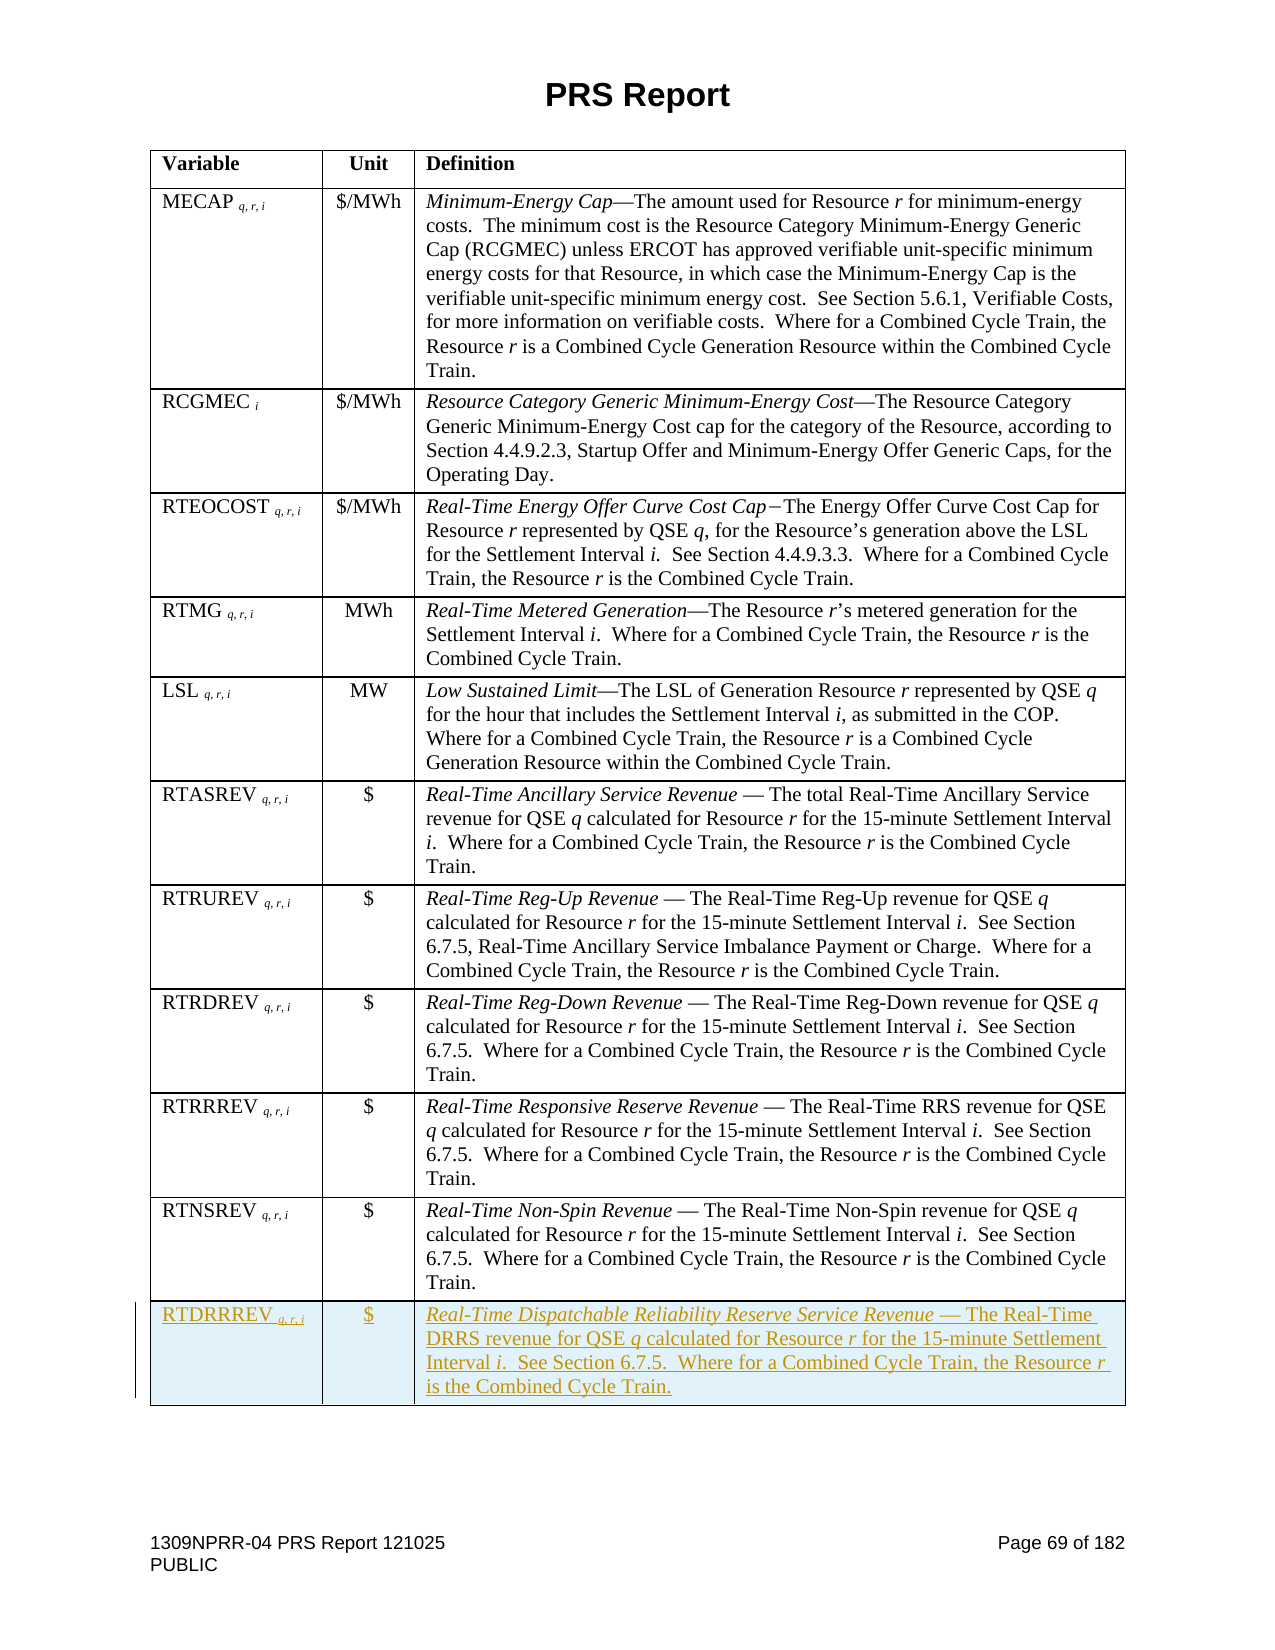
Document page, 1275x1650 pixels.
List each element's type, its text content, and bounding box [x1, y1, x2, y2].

table_cell Resource Category Generic Minimum-Energy Cost—The Resource Category Generic Minimum-Energy Cost cap for the category of the Resource, according to Section 4.4.9.2.3, Startup Offer and Minimum-Energy Offer Generic Caps, for the Operating Day. [415, 390, 1125, 492]
table_cell $/MWh [323, 189, 414, 388]
table_cell RTRUREV q, r, i [151, 886, 322, 988]
table_cell Real-Time Non-Spin Revenue — The Real-Time Non-Spin revenue for QSE q calculated for Resource r for the 15-minute Settlement Interval i. See Section 6.7.5. Where for a Combined Cycle Train, the Resource r is the Combined Cycle Train. [415, 1198, 1125, 1300]
table_cell $/MWh [323, 494, 414, 596]
table_cell Minimum-Energy Cap—The amount used for Resource r for minimum-energy costs. The minimum cost is the Resource Category Minimum-Energy Generic Cap (RCGMEC) unless ERCOT has approved verifiable unit-specific minimum energy costs for that Resource, in which case the Minimum-Energy Cap is the verifiable unit-specific minimum energy cost. See Section 5.6.1, Verifiable Costs, for more information on verifiable costs. Where for a Combined Cycle Train, the Resource r is a Combined Cycle Generation Resource within the Combined Cycle Train. [415, 189, 1125, 388]
table_header Variable [151, 151, 322, 188]
table_cell RTEOCOST q, r, i [151, 494, 322, 596]
table_cell Low Sustained Limit—The LSL of Generation Resource r represented by QSE q for the hour that includes the Settlement Interval i, as submitted in the COP. Where for a Combined Cycle Train, the Resource r is a Combined Cycle Generation Resource within the Combined Cycle Train. [415, 678, 1125, 780]
table_cell $ [323, 1094, 414, 1196]
table_cell Real-Time Energy Offer Curve Cost Cap¾The Energy Offer Curve Cost Cap for Resource r represented by QSE q, for the Resource’s generation above the LSL for the Settlement Interval i. See Section 4.4.9.3.3. Where for a Combined Cycle Train, the Resource r is the Combined Cycle Train. [415, 494, 1125, 596]
table_cell RCGMEC i [151, 390, 322, 492]
table_cell $ [323, 1198, 414, 1300]
table_cell $ [323, 990, 414, 1092]
table_cell $/MWh [323, 390, 414, 492]
table_cell RTASREV q, r, i [151, 782, 322, 884]
table_cell $ [323, 782, 414, 884]
table_cell Real-Time Reg-Up Revenue — The Real-Time Reg-Up revenue for QSE q calculated for Resource r for the 15-minute Settlement Interval i. See Section 6.7.5, Real-Time Ancillary Service Imbalance Payment or Charge. Where for a Combined Cycle Train, the Resource r is the Combined Cycle Train. [415, 886, 1125, 988]
table_cell Real-Time Metered Generation—The Resource r’s metered generation for the Settlement Interval i. Where for a Combined Cycle Train, the Resource r is the Combined Cycle Train. [415, 598, 1125, 676]
table_cell Real-Time Reg-Down Revenue — The Real-Time Reg-Down revenue for QSE q calculated for Resource r for the 15-minute Settlement Interval i. See Section 6.7.5. Where for a Combined Cycle Train, the Resource r is the Combined Cycle Train. [415, 990, 1125, 1092]
table_cell RTRRREV q, r, i [151, 1094, 322, 1196]
table_cell Real-Time Responsive Reserve Revenue — The Real-Time RRS revenue for QSE q calculated for Resource r for the 15-minute Settlement Interval i. See Section 6.7.5. Where for a Combined Cycle Train, the Resource r is the Combined Cycle Train. [415, 1094, 1125, 1196]
table_cell $ [323, 886, 414, 988]
table_header Definition [415, 151, 1125, 188]
table_cell Real-Time Ancillary Service Revenue — The total Real-Time Ancillary Service revenue for QSE q calculated for Resource r for the 15-minute Settlement Interval i. Where for a Combined Cycle Train, the Resource r is the Combined Cycle Train. [415, 782, 1125, 884]
table_cell LSL q, r, i [151, 678, 322, 780]
table_header Unit [323, 151, 414, 188]
table_cell MECAP q, r, i [151, 189, 322, 388]
table_cell MWh [323, 598, 414, 676]
table_cell RTMG q, r, i [151, 598, 322, 676]
table_cell MW [323, 678, 414, 780]
table_cell RTNSREV q, r, i [151, 1198, 322, 1300]
table_cell RTRDREV q, r, i [151, 990, 322, 1092]
